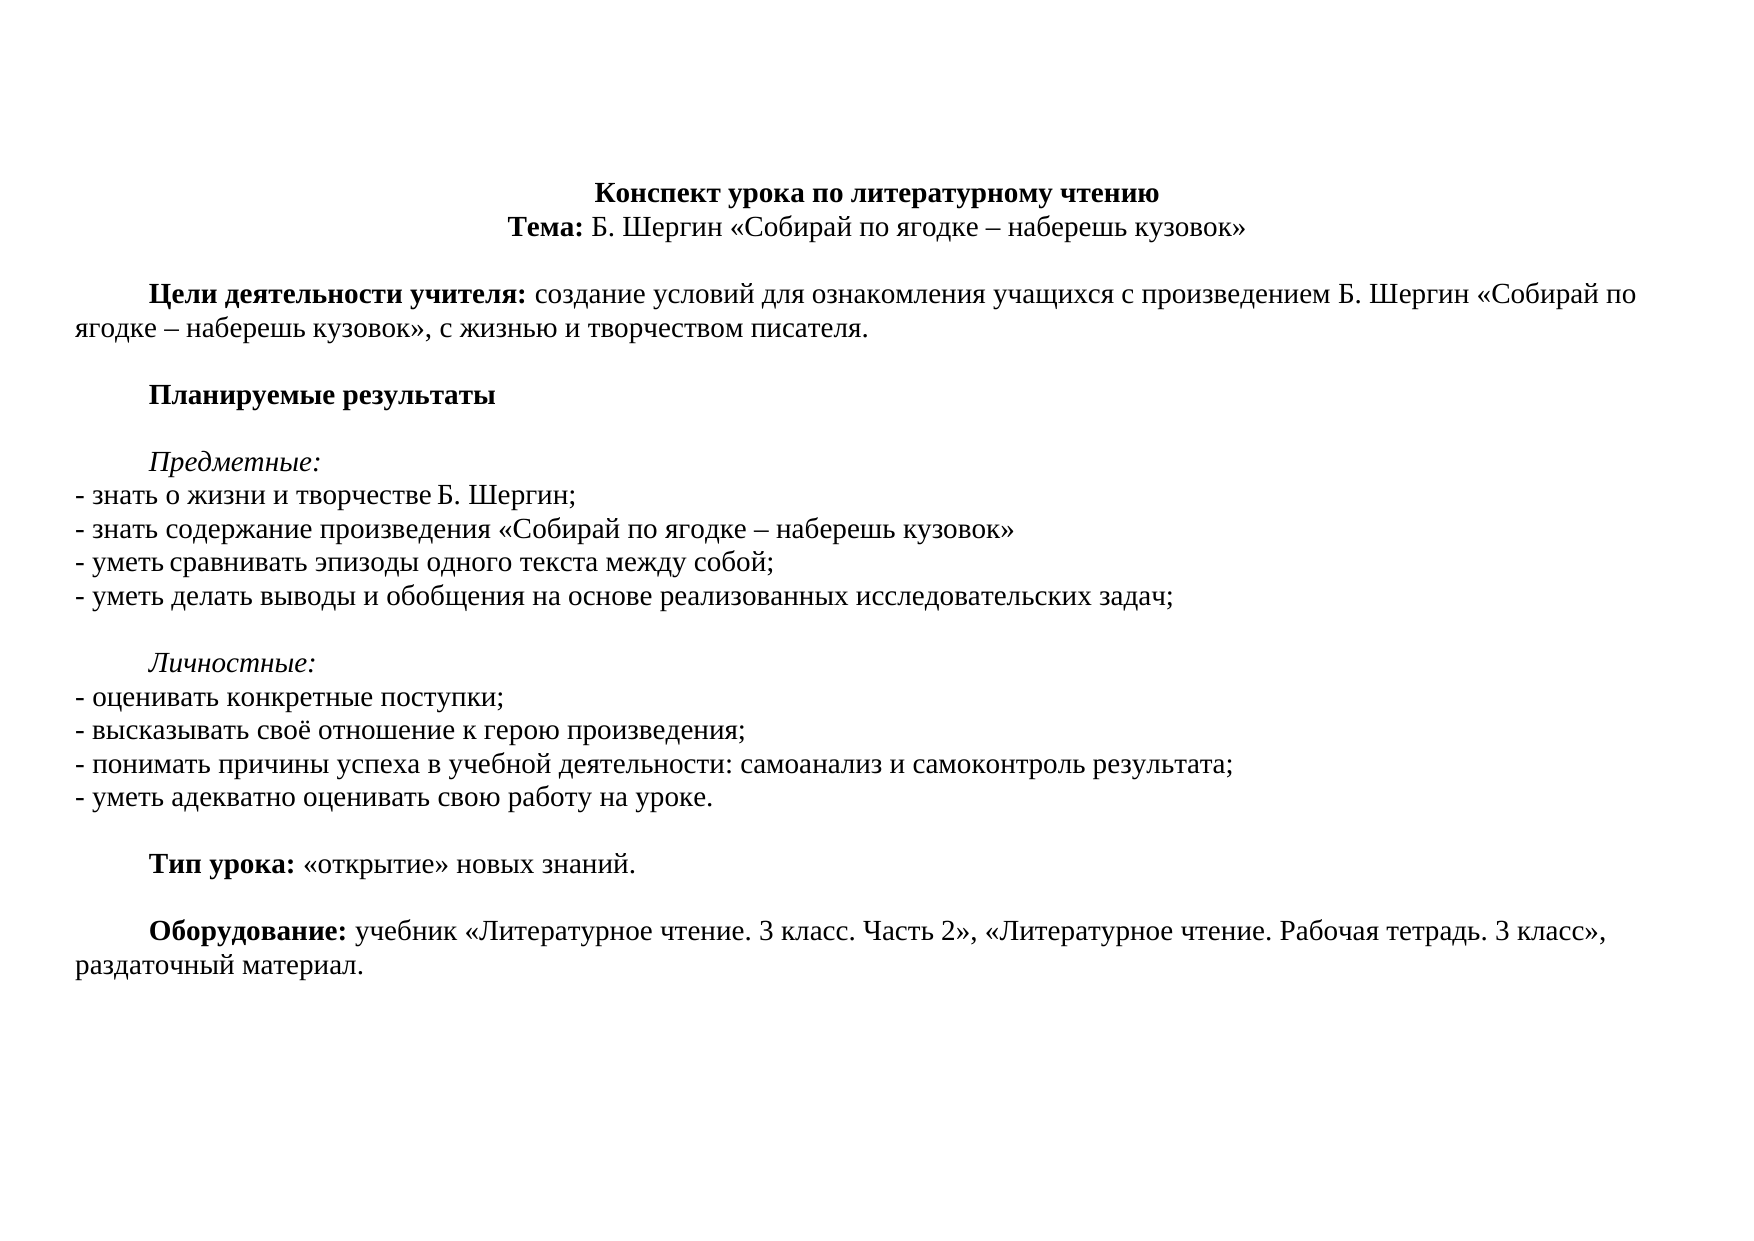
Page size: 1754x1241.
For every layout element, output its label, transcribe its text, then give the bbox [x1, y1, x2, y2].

text Личностные: [75, 645, 1679, 679]
text Цели деятельности учителя: создание условий для ознакомления учащихся с произведением Б. Шергин «Собирай по ягодке – наберешь кузовок», с жизнью и творчеством писателя. [75, 276, 1679, 343]
text Планируемые результаты [75, 377, 1679, 410]
text Оборудование: учебник «Литературное чтение. 3 класс. Часть 2», «Литературное чтение. Рабочая тетрадь. 3 класс», раздаточный материал. [75, 913, 1679, 981]
text - уметь делать выводы и обобщения на основе реализованных исследовательских задач; [75, 578, 1679, 612]
text - уметь сравнивать эпизоды одного текста между собой; [75, 544, 1679, 578]
text - оценивать конкретные поступки; [75, 679, 1679, 712]
text - уметь адекватно оценивать свою работу на уроке. [75, 779, 1679, 813]
text - знать содержание произведения «Собирай по ягодке – наберешь кузовок» [75, 511, 1679, 544]
text Тип урока: «открытие» новых знаний. [75, 846, 1679, 880]
text Тема: Б. Шергин «Собирай по ягодке – наберешь кузовок» [75, 209, 1679, 243]
text - знать о жизни и творчестве Б. Шергин; [75, 477, 1679, 511]
text Предметные: [75, 444, 1679, 477]
text Конспект урока по литературному чтению [75, 176, 1679, 209]
text - понимать причины успеха в учебной деятельности: самоанализ и самоконтроль результата; [75, 746, 1679, 779]
text - высказывать своё отношение к герою произведения; [75, 712, 1679, 746]
